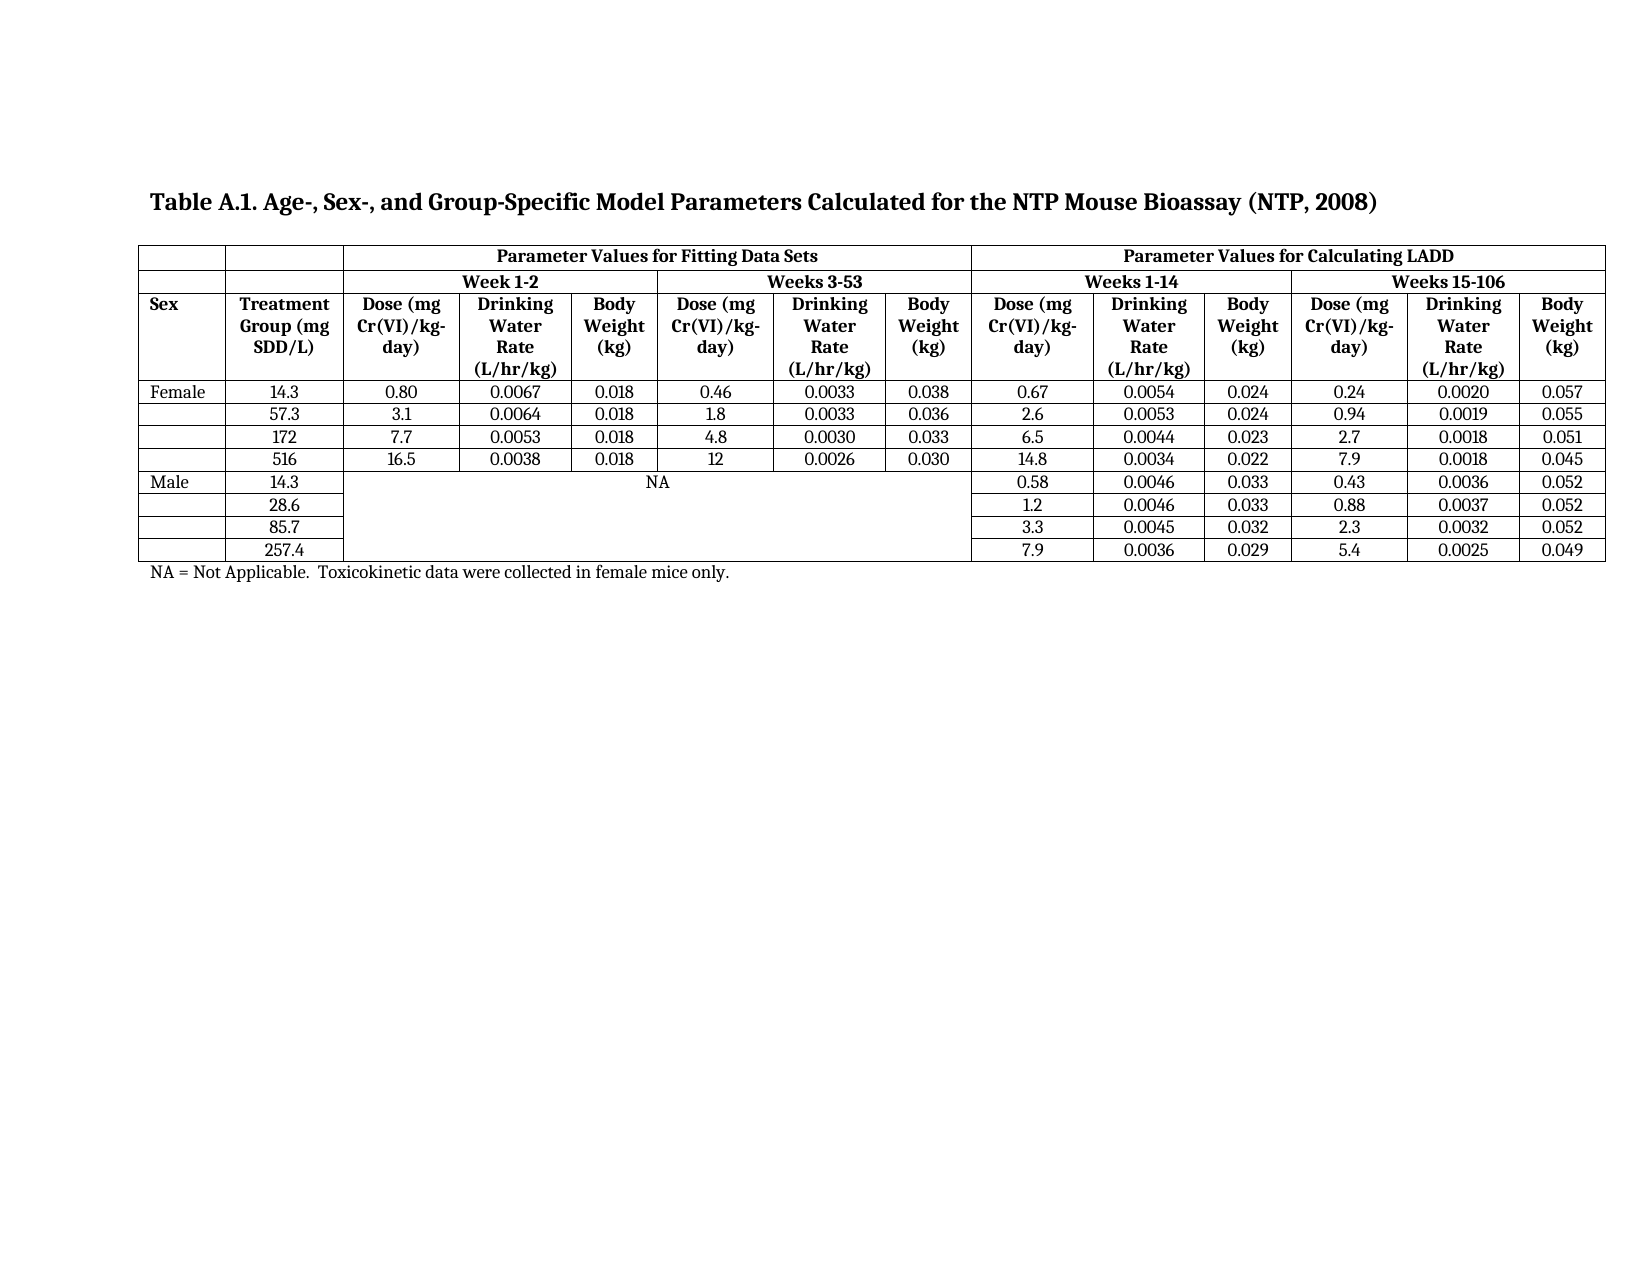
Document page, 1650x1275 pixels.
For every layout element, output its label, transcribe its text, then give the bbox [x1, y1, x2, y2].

table_cell 0.0020 [1408, 381, 1519, 403]
table_cell 0.022 [1205, 449, 1291, 471]
table_cell [139, 426, 225, 448]
table_cell 2.3 [1292, 517, 1407, 538]
table_cell 0.045 [1520, 449, 1605, 471]
table_cell 0.0018 [1408, 449, 1519, 471]
table_cell 0.0032 [1408, 517, 1519, 538]
table_cell Female [139, 381, 225, 403]
table_cell 16.5 [344, 449, 459, 471]
table_header Parameter Values for Fitting Data Sets [344, 246, 971, 270]
table_cell Dose (mg Cr(VI)/kg-day) [658, 294, 773, 380]
table_cell 28.6 [226, 494, 343, 516]
table_cell 0.0019 [1408, 404, 1519, 425]
table_cell 0.0034 [1094, 449, 1204, 471]
table_cell 0.0053 [460, 426, 571, 448]
table_cell 0.0018 [1408, 426, 1519, 448]
table_cell Weeks 15-106 [1292, 271, 1605, 293]
table_cell Body Weight (kg) [1520, 294, 1605, 380]
table_cell 0.0045 [1094, 517, 1204, 538]
table_cell [226, 271, 343, 293]
table_cell 0.0053 [1094, 404, 1204, 425]
table_cell 0.0038 [460, 449, 571, 471]
table_cell 14.3 [226, 472, 343, 493]
table_cell [139, 539, 225, 561]
table_cell 0.049 [1520, 539, 1605, 561]
table_cell 257.4 [226, 539, 343, 561]
table_cell 172 [226, 426, 343, 448]
table_cell 0.88 [1292, 494, 1407, 516]
table_cell 14.8 [972, 449, 1093, 471]
table_cell 0.018 [572, 404, 657, 425]
table_cell 0.0044 [1094, 426, 1204, 448]
table_cell 0.0046 [1094, 494, 1204, 516]
table_cell 0.023 [1205, 426, 1291, 448]
table_cell 12 [658, 449, 773, 471]
table_cell 0.052 [1520, 472, 1605, 493]
table_cell 0.018 [572, 426, 657, 448]
table_cell 0.033 [1205, 472, 1291, 493]
table_cell 0.018 [572, 381, 657, 403]
table_cell 5.4 [1292, 539, 1407, 561]
table_cell 0.057 [1520, 381, 1605, 403]
table_cell Male [139, 472, 225, 493]
table_cell 0.0030 [774, 426, 885, 448]
table_cell 0.0033 [774, 404, 885, 425]
table_cell Drinking Water Rate (L/hr/kg) [1094, 294, 1204, 380]
table_header [226, 246, 343, 270]
table_cell Dose (mg Cr(VI)/kg-day) [344, 294, 459, 380]
table_cell 0.032 [1205, 517, 1291, 538]
table_cell 0.0046 [1094, 472, 1204, 493]
table_cell 0.58 [972, 472, 1093, 493]
table_cell [139, 271, 225, 293]
table_cell 85.7 [226, 517, 343, 538]
table_cell NA [344, 472, 971, 561]
table_cell 14.3 [226, 381, 343, 403]
table_cell 0.80 [344, 381, 459, 403]
table_cell 0.24 [1292, 381, 1407, 403]
table_cell [139, 517, 225, 538]
table_cell Sex [139, 294, 225, 380]
text NA = Not Applicable. Toxicokinetic data were collected in female mice only. [150, 562, 1500, 583]
table_cell Dose (mg Cr(VI)/kg-day) [972, 294, 1093, 380]
table_cell 0.024 [1205, 381, 1291, 403]
table_cell 0.052 [1520, 494, 1605, 516]
table_cell 0.0033 [774, 381, 885, 403]
table_cell 3.3 [972, 517, 1093, 538]
table_cell 0.052 [1520, 517, 1605, 538]
table_header [139, 246, 225, 270]
table_cell Drinking Water Rate (L/hr/kg) [460, 294, 571, 380]
text Table A.1. Age-, Sex-, and Group-Specific Model Parameters Calculated for the NTP Mouse Bioassay (NTP, 2008) [150, 187, 1500, 216]
table_cell Weeks 3-53 [658, 271, 971, 293]
table_cell Drinking Water Rate (L/hr/kg) [1408, 294, 1519, 380]
table_cell 7.9 [1292, 449, 1407, 471]
table_cell 0.94 [1292, 404, 1407, 425]
table_cell Weeks 1-14 [972, 271, 1291, 293]
table_cell Body Weight (kg) [572, 294, 657, 380]
table_cell [139, 404, 225, 425]
table_cell 0.033 [886, 426, 971, 448]
table_cell 4.8 [658, 426, 773, 448]
table_cell 0.0054 [1094, 381, 1204, 403]
table_cell 1.8 [658, 404, 773, 425]
table_cell 0.055 [1520, 404, 1605, 425]
table_cell 2.7 [1292, 426, 1407, 448]
table_cell 0.0036 [1094, 539, 1204, 561]
table_header Parameter Values for Calculating LADD [972, 246, 1605, 270]
table_cell 0.0026 [774, 449, 885, 471]
table_cell Drinking Water Rate (L/hr/kg) [774, 294, 885, 380]
table_cell Body Weight (kg) [886, 294, 971, 380]
table_cell 516 [226, 449, 343, 471]
table_cell 0.46 [658, 381, 773, 403]
table_cell [139, 494, 225, 516]
table_cell 0.051 [1520, 426, 1605, 448]
table_cell 0.67 [972, 381, 1093, 403]
table_cell 0.0036 [1408, 472, 1519, 493]
table_cell 0.029 [1205, 539, 1291, 561]
table_cell 0.0025 [1408, 539, 1519, 561]
table_cell Week 1-2 [344, 271, 657, 293]
table_cell 0.030 [886, 449, 971, 471]
table_cell 0.036 [886, 404, 971, 425]
table_cell 6.5 [972, 426, 1093, 448]
table_cell 2.6 [972, 404, 1093, 425]
table_cell 3.1 [344, 404, 459, 425]
table_cell 0.038 [886, 381, 971, 403]
table_cell 1.2 [972, 494, 1093, 516]
table_cell 0.033 [1205, 494, 1291, 516]
table_cell 0.018 [572, 449, 657, 471]
table_cell Treatment Group (mg SDD/L) [226, 294, 343, 380]
table_cell 0.0037 [1408, 494, 1519, 516]
table_cell 0.0064 [460, 404, 571, 425]
table_cell 0.43 [1292, 472, 1407, 493]
table_cell 0.0067 [460, 381, 571, 403]
table_cell Dose (mg Cr(VI)/kg-day) [1292, 294, 1407, 380]
table_cell [139, 449, 225, 471]
table_cell 57.3 [226, 404, 343, 425]
table_cell Body Weight (kg) [1205, 294, 1291, 380]
table_cell 0.024 [1205, 404, 1291, 425]
table_cell 7.7 [344, 426, 459, 448]
table_cell 7.9 [972, 539, 1093, 561]
